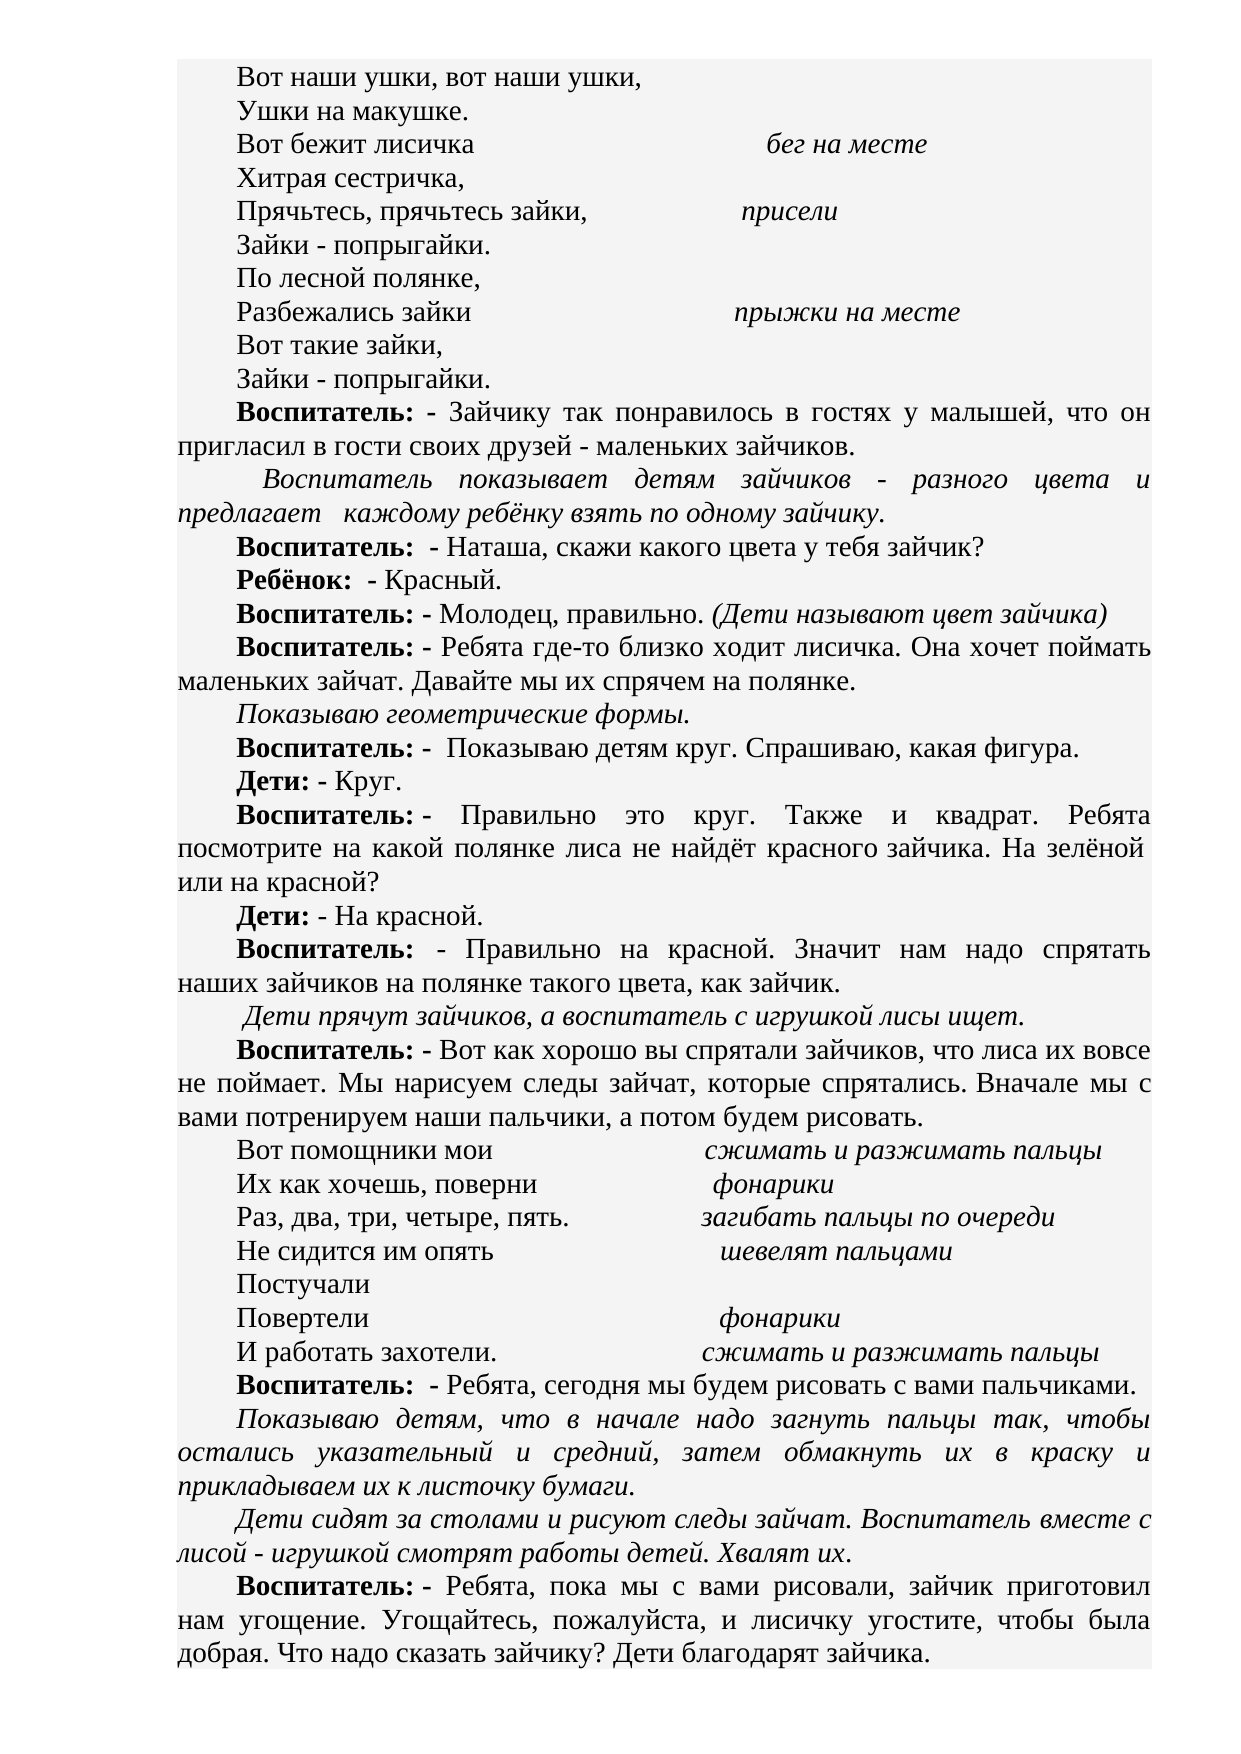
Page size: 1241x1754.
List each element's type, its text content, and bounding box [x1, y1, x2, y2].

text Повертели фонарики [177, 1300, 1152, 1334]
text Воспитатель: - Показываю детям круг. Спрашиваю, какая фигура. [177, 730, 1152, 763]
text Воспитатель: - Молодец, правильно. (Дети называют цвет зайчика) [177, 596, 1152, 629]
text Раз, два, три, четыре, пять. загибать пальцы по очереди [177, 1199, 1152, 1233]
text Вот наши ушки, вот наши ушки, [177, 59, 1152, 93]
text Вот помощники мои сжимать и разжимать пальцы [177, 1132, 1152, 1166]
text Дети сидят за столами и рисуют следы зайчат. Воспитатель вместе с лисой - игрушкой смотрят работы детей. Хвалят их. [177, 1501, 1152, 1568]
text Дети прячут зайчиков, а воспитатель с игрушкой лисы ищет. [177, 998, 1152, 1032]
text Воспитатель: - Ребята, сегодня мы будем рисовать с вами пальчиками. [177, 1367, 1152, 1401]
text Воспитатель: - Вот как хорошо вы спрятали зайчиков, что лиса их вовсе не поймает. Мы нарисуем следы зайчат, которые спрятались. Вначале мы с вами потренируем наши пальчики, а потом будем рисовать. [177, 1032, 1152, 1132]
text Дети: - Круг. [177, 763, 1152, 797]
text Ребёнок: - Красный. [177, 562, 1152, 596]
text Воспитатель: - Ребята, пока мы с вами рисовали, зайчик приготовил нам угощение. Угощайтесь, пожалуйста, и лисичку угостите, чтобы была добрая. Что надо сказать зайчику? Дети благодарят зайчика. [177, 1568, 1152, 1669]
text Воспитатель: - Правильно это круг. Также и квадрат. Ребята посмотрите на какой полянке лиса не найдёт красного зайчика. На зелёной или на красной? [177, 797, 1152, 898]
text Воспитатель: - Наташа, скажи какого цвета у тебя зайчик? [177, 529, 1152, 562]
text Вот бежит лисичка бег на месте [177, 126, 1152, 160]
text Воспитатель: - Зайчику так понравилось в гостях у малышей, что он пригласил в гости своих друзей - маленьких зайчиков. [177, 394, 1152, 462]
text Воспитатель: - Ребята где-то близко ходит лисичка. Она хочет поймать маленьких зайчат. Давайте мы их спрячем на полянке. [177, 629, 1152, 696]
text Воспитатель показывает детям зайчиков - разного цвета и предлагает каждому ребёнку взять по одному зайчику. [177, 462, 1152, 529]
text Прячьтесь, прячьтесь зайки, присели [177, 193, 1152, 227]
text Постучали [177, 1267, 1152, 1300]
text По лесной полянке, [177, 260, 1152, 294]
text Ушки на макушке. [177, 93, 1152, 126]
text Вот такие зайки, [177, 327, 1152, 361]
text Показываю детям, что в начале надо загнуть пальцы так, чтобы остались указательный и средний, затем обмакнуть их в краску и прикладываем их к листочку бумаги. [177, 1401, 1152, 1501]
text Их как хочешь, поверни фонарики [177, 1166, 1152, 1199]
text Зайки - попрыгайки. [177, 227, 1152, 260]
text Дети: - На красной. [177, 898, 1152, 931]
text Разбежались зайки прыжки на месте [177, 294, 1152, 327]
text И работать захотели. сжимать и разжимать пальцы [177, 1334, 1152, 1367]
text Зайки - попрыгайки. [177, 361, 1152, 394]
text Показываю геометрические формы. [177, 696, 1152, 730]
text Хитрая сестричка, [177, 160, 1152, 193]
text Не сидится им опять шевелят пальцами [177, 1233, 1152, 1267]
text Воспитатель: - Правильно на красной. Значит нам надо спрятать наших зайчиков на полянке такого цвета, как зайчик. [177, 931, 1152, 998]
